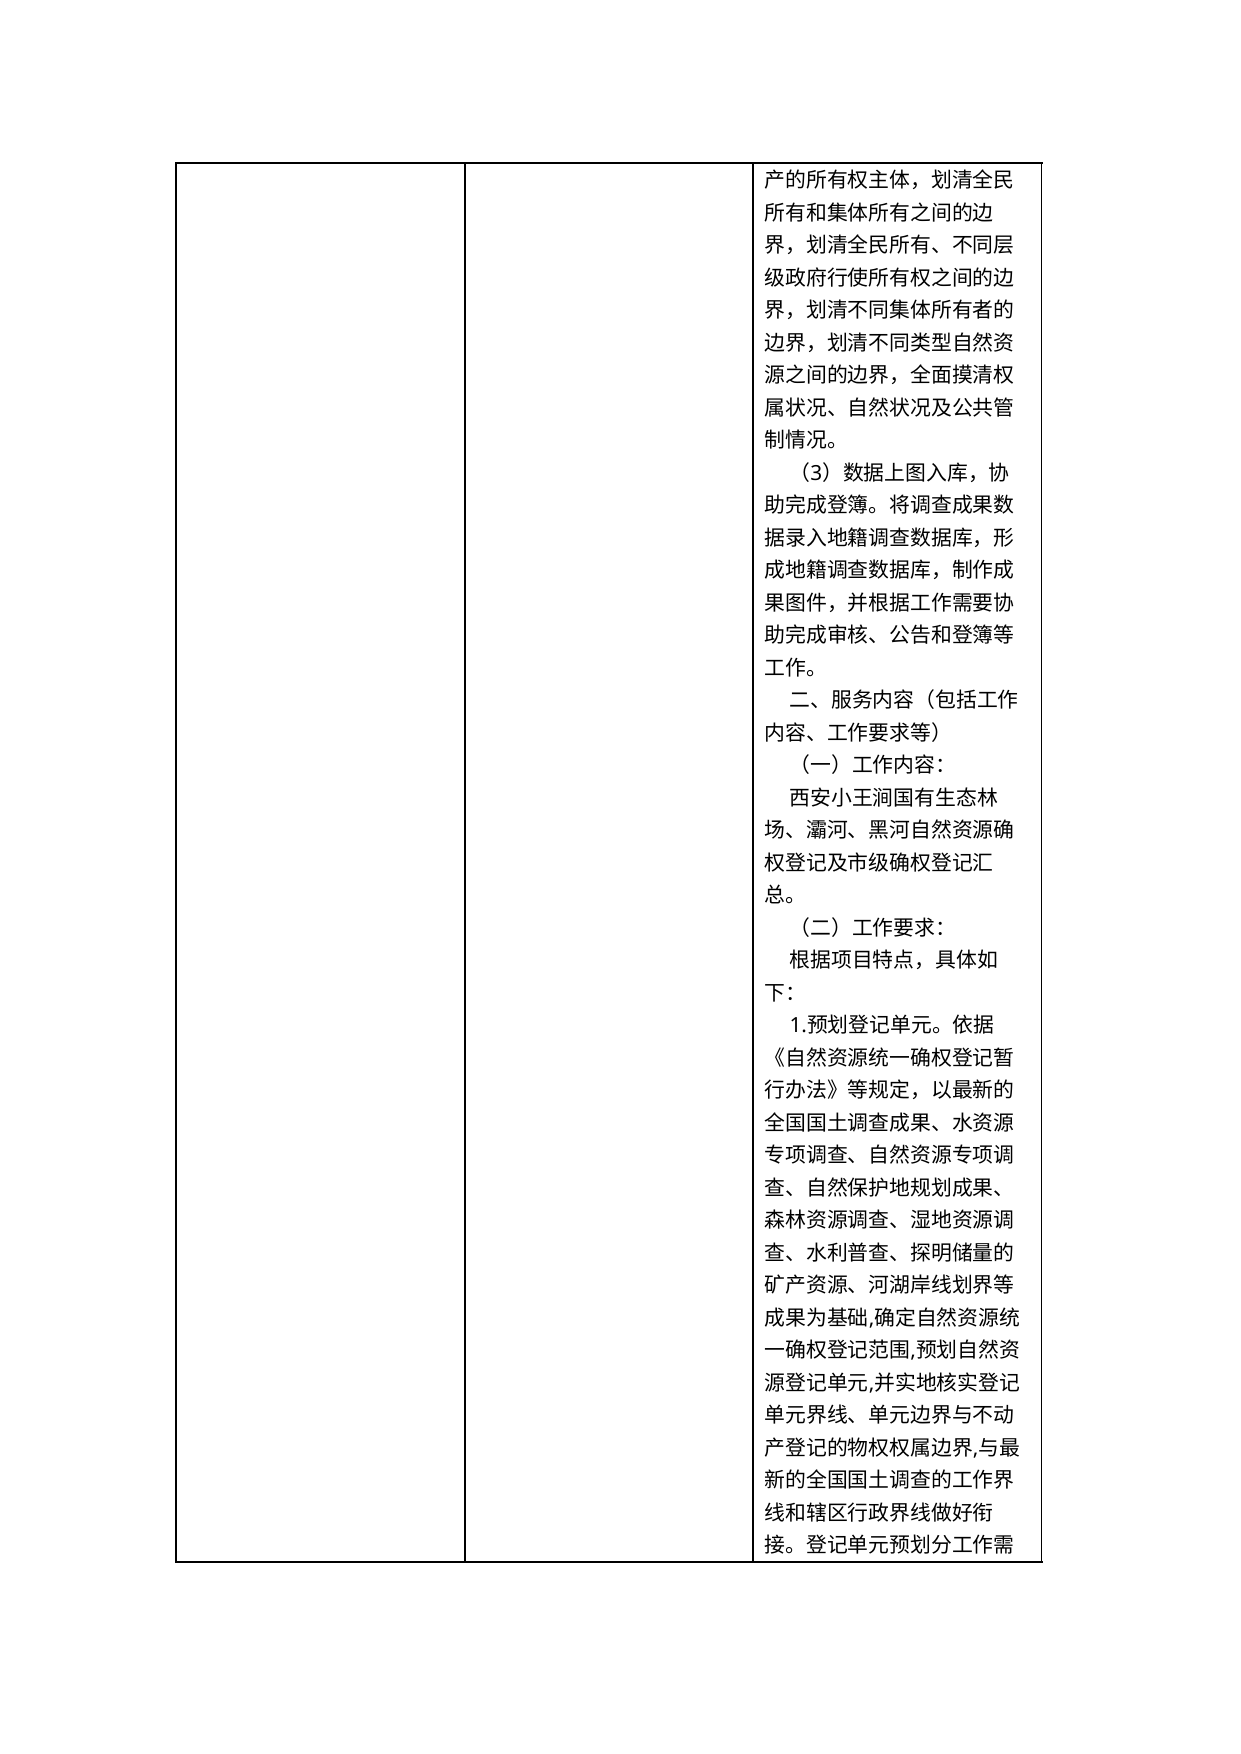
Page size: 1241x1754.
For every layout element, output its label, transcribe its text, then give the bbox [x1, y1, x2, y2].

table_cell [466, 164, 752, 1561]
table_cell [754, 164, 1041, 1561]
table_cell 1 [177, 164, 464, 1561]
